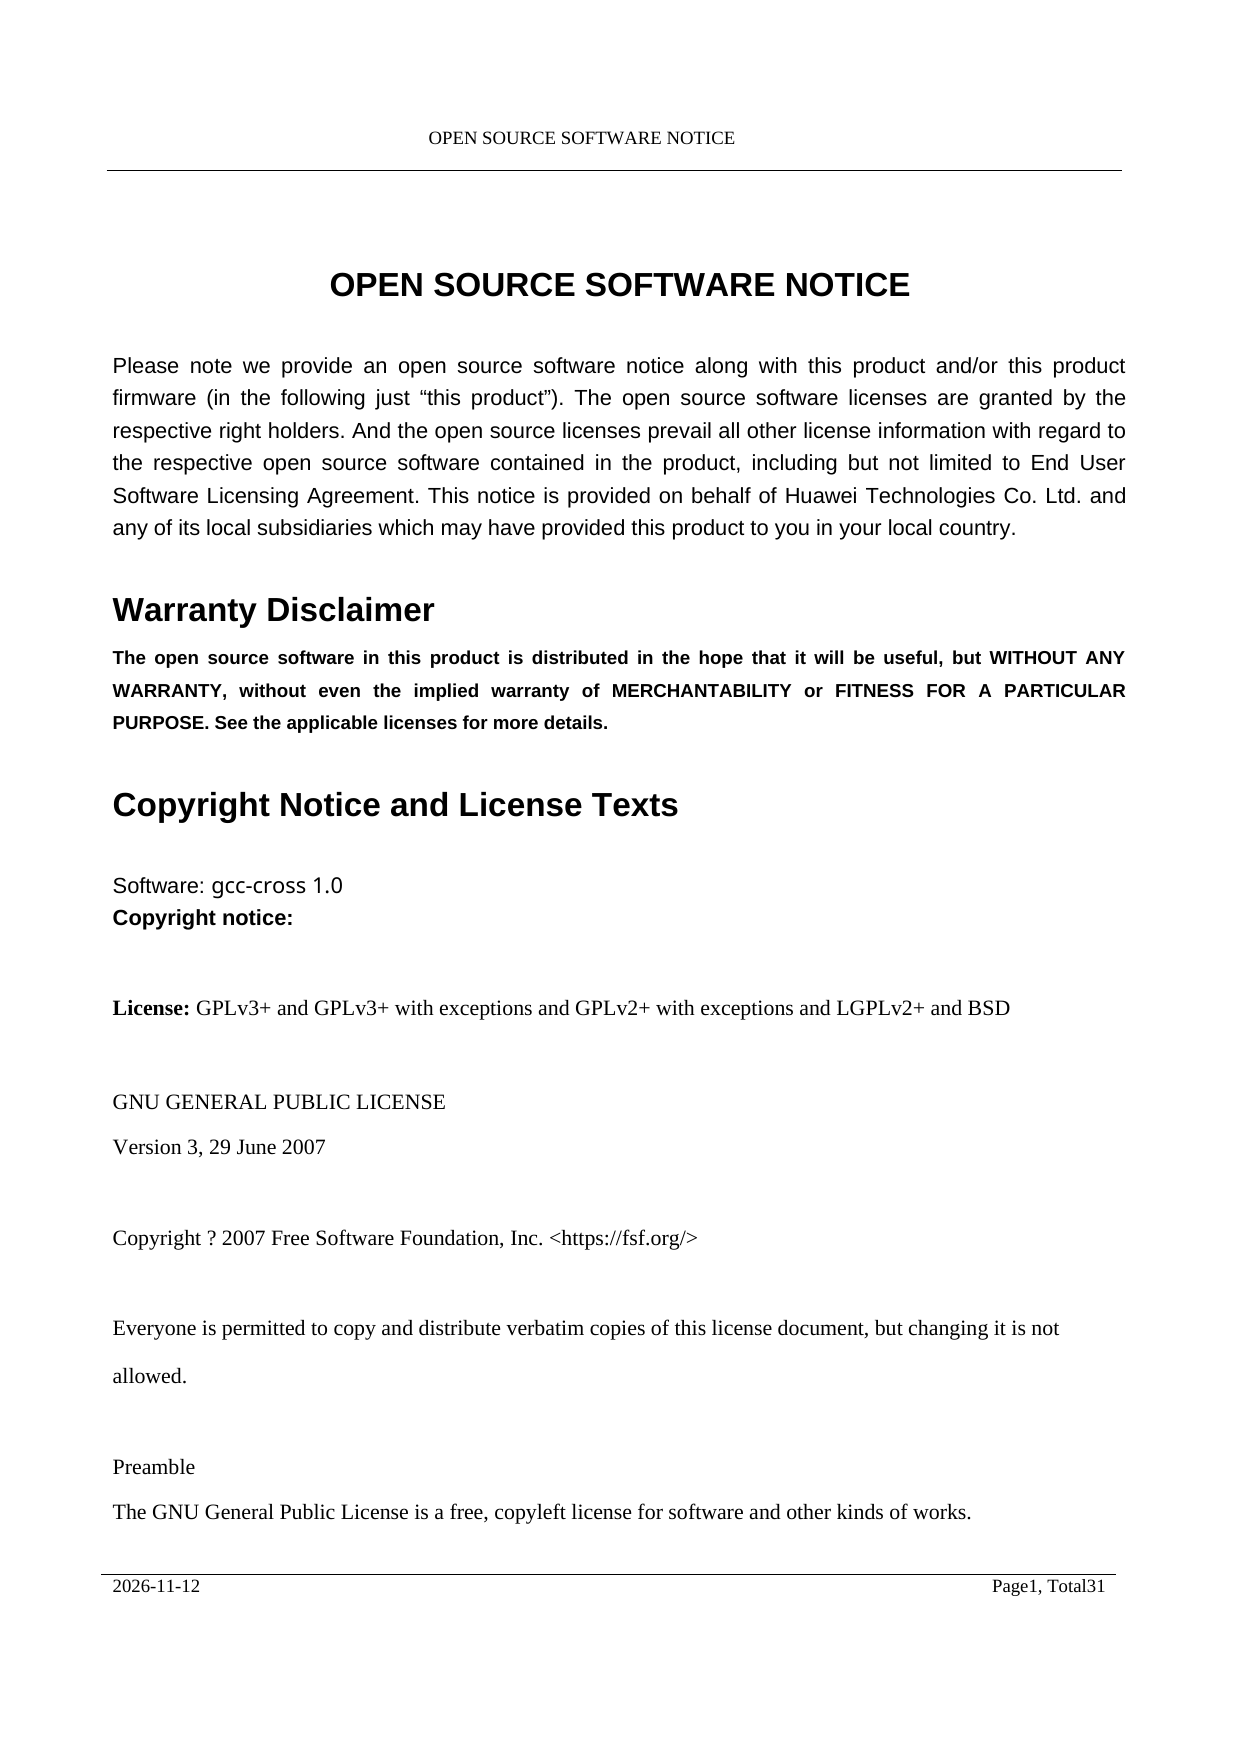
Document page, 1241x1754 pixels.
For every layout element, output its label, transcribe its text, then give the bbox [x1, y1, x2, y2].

text The GNU General Public License is a free, copyleft license for software and other kinds of works. [112, 1495, 1128, 1528]
text Copyright Notice and License Texts [112, 771, 1128, 836]
text Everyone is permitted to copy and distribute verbatim copies of this license document, but changing it is not allowed. [112, 1311, 1128, 1392]
text Copyright notice: [112, 901, 1128, 934]
text OPEN SOURCE SOFTWARE NOTICE [112, 251, 1128, 316]
text Warranty Disclaimer [112, 576, 1128, 641]
text License: GPLv3+ and GPLv3+ with exceptions and GPLv2+ with exceptions and LGPLv2+ and BSD [112, 992, 1128, 1024]
text Preamble [112, 1450, 1128, 1482]
text Please note we provide an open source software notice along with this product and/or this product firmware (in the following just “this product”). The open source software licenses are granted by the respective right holders. And the open source licenses prevail all other license information with regard to the respective open source software contained in the product, including but not limited to End User Software Licensing Agreement. This notice is provided on behalf of Huawei Technologies Co. Ltd. and any of its local subsidiaries which may have provided this product to you in your local country. [112, 349, 1128, 544]
text GNU GENERAL PUBLIC LICENSE [112, 1037, 1128, 1118]
text Version 3, 29 June 2007 [112, 1131, 1128, 1163]
text The open source software in this product is distributed in the hope that it will be useful, but WITHOUT ANY WARRANTY, without even the implied warranty of MERCHANTABILITY or FITNESS FOR A PARTICULAR PURPOSE. See the applicable licenses for more details. [112, 641, 1128, 739]
text Copyright ? 2007 Free Software Foundation, Inc. <https://fsf.org/> [112, 1221, 1128, 1253]
text Software: gcc-cross 1.0 [112, 869, 1128, 901]
